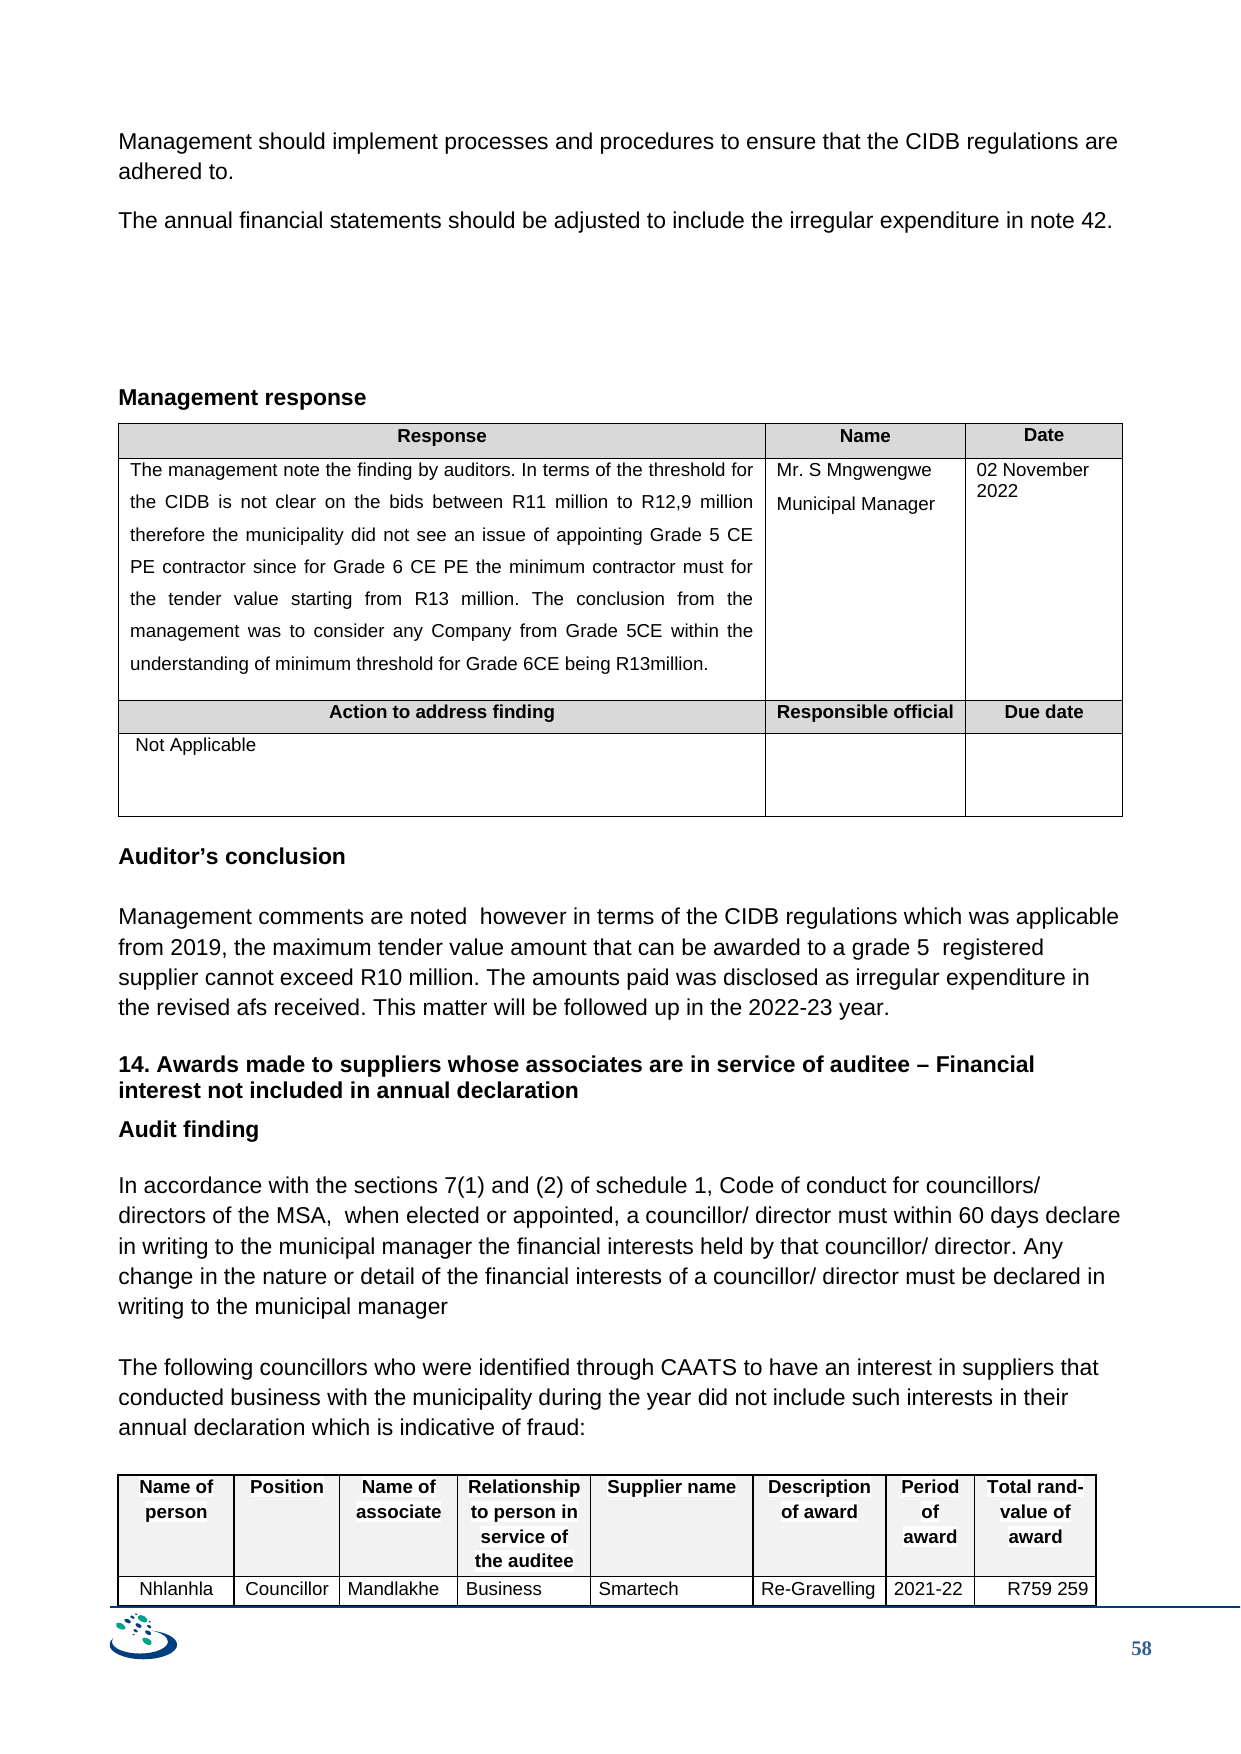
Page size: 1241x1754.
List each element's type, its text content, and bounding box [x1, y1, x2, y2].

table_cell Action to address finding [119, 701, 765, 733]
text The annual financial statements should be adjusted to include the irregular expenditure in note 42. [118, 207, 1122, 233]
table_cell R759 259 [975, 1577, 1095, 1604]
table_cell [766, 734, 965, 816]
table_cell Nhlanhla Zondo [119, 1577, 233, 1604]
text 14. Awards made to suppliers whose associates are in service of auditee – Financial interest not included in annual declaration [118, 1051, 1122, 1103]
table_cell Not Applicable [119, 734, 765, 816]
table_cell Smartech Trading and Projects (PTY) LTD [591, 1577, 752, 1604]
text In accordance with the sections 7(1) and (2) of schedule 1, Code of conduct for councillors/ directors of the MSA, when elected or appointed, a councillor/ director must within 60 days declare in writing to the municipal manager the financial interests held by that councillor/ director. Any change in the nature or detail of the financial interests of a councillor/ director must be declared in writing to the municipal manager [118, 1172, 1122, 1319]
table_cell [966, 734, 1122, 816]
table_cell The management note the finding by auditors. In terms of the threshold for the CIDB is not clear on the bids between R11 million to R12,9 million therefore the municipality did not see an issue of appointing Grade 5 CE PE contractor since for Grade 6 CE PE the minimum contractor must for the tender value starting from R13 million. The conclusion from the management was to consider any Company from Grade 5CE within the understanding of minimum threshold for Grade 6CE being R13million. [119, 459, 765, 700]
text Auditor’s conclusion [118, 843, 1122, 869]
table_header Period of award [887, 1476, 974, 1576]
table_cell Mr. S Mngwengwe Municipal Manager [766, 459, 965, 700]
table_header Total rand-value of award [975, 1476, 1095, 1576]
table_cell 02 November 2022 [966, 459, 1122, 700]
table_header Response [119, 424, 765, 458]
table_cell Mandlakhe Bhengu [340, 1577, 457, 1604]
table_cell Re-Gravelling of Holongo Access Road Ward 01 [754, 1577, 885, 1604]
table_header Name of person [119, 1476, 233, 1576]
text Audit finding [118, 1116, 1122, 1142]
table_cell Business partner [458, 1577, 590, 1604]
table_header Name of associate [340, 1476, 457, 1576]
table_header Supplier name [591, 1476, 752, 1576]
table_cell Due date [966, 701, 1122, 733]
table_header Description of award [754, 1476, 885, 1576]
table_header Date [966, 424, 1122, 458]
text Management response [118, 384, 1122, 410]
table_cell 2021-22 [887, 1577, 974, 1604]
table_cell Responsible official [766, 701, 965, 733]
table_header Position [235, 1476, 339, 1576]
table_header Relationship to person in service of the auditee [458, 1476, 590, 1576]
table_cell Councillor [235, 1577, 339, 1604]
text The following councillors who were identified through CAATS to have an interest in suppliers that conducted business with the municipality during the year did not include such interests in their annual declaration which is indicative of fraud: [118, 1353, 1122, 1440]
text Management should implement processes and procedures to ensure that the CIDB regulations are adhered to. [118, 128, 1122, 184]
text Management comments are noted however in terms of the CIDB regulations which was applicable from 2019, the maximum tender value amount that can be awarded to a grade 5 registered supplier cannot exceed R10 million. The amounts paid was disclosed as irregular expenditure in the revised afs received. This matter will be followed up in the 2022-23 year. [118, 903, 1122, 1020]
table_header Name [766, 424, 965, 458]
